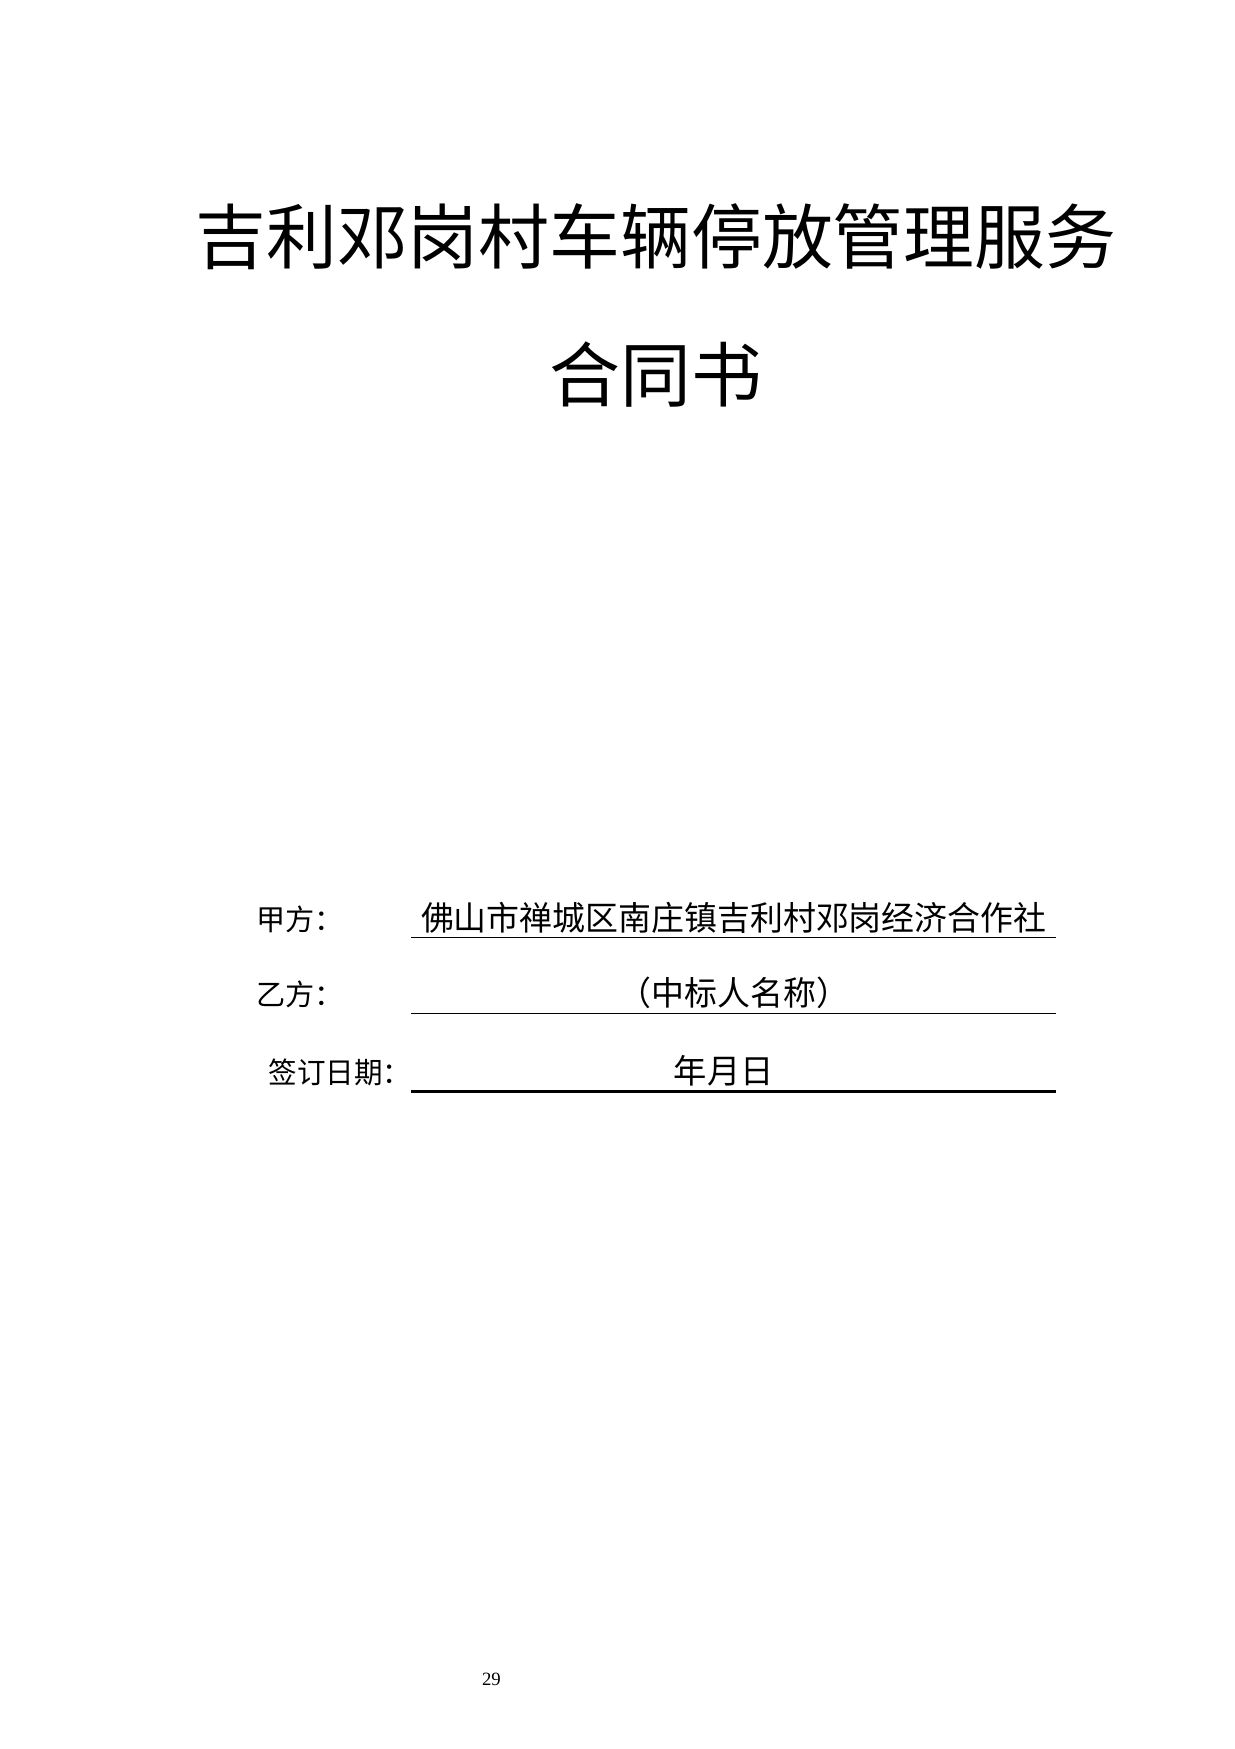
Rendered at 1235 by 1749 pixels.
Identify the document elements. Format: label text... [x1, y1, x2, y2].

table_header 甲方： [256, 877, 411, 937]
text 合同书 [148, 337, 1163, 418]
table_cell 签订日期： [256, 1013, 411, 1090]
table_cell 乙方： [256, 937, 411, 1012]
table_header 佛山市禅城区南庄镇吉利村邓岗经济合作社 [411, 877, 1056, 937]
table_cell 年月日 [411, 1014, 1056, 1090]
table_cell （中标人名称） [411, 938, 1056, 1012]
text 吉利邓岗村车辆停放管理服务 [148, 199, 1163, 280]
